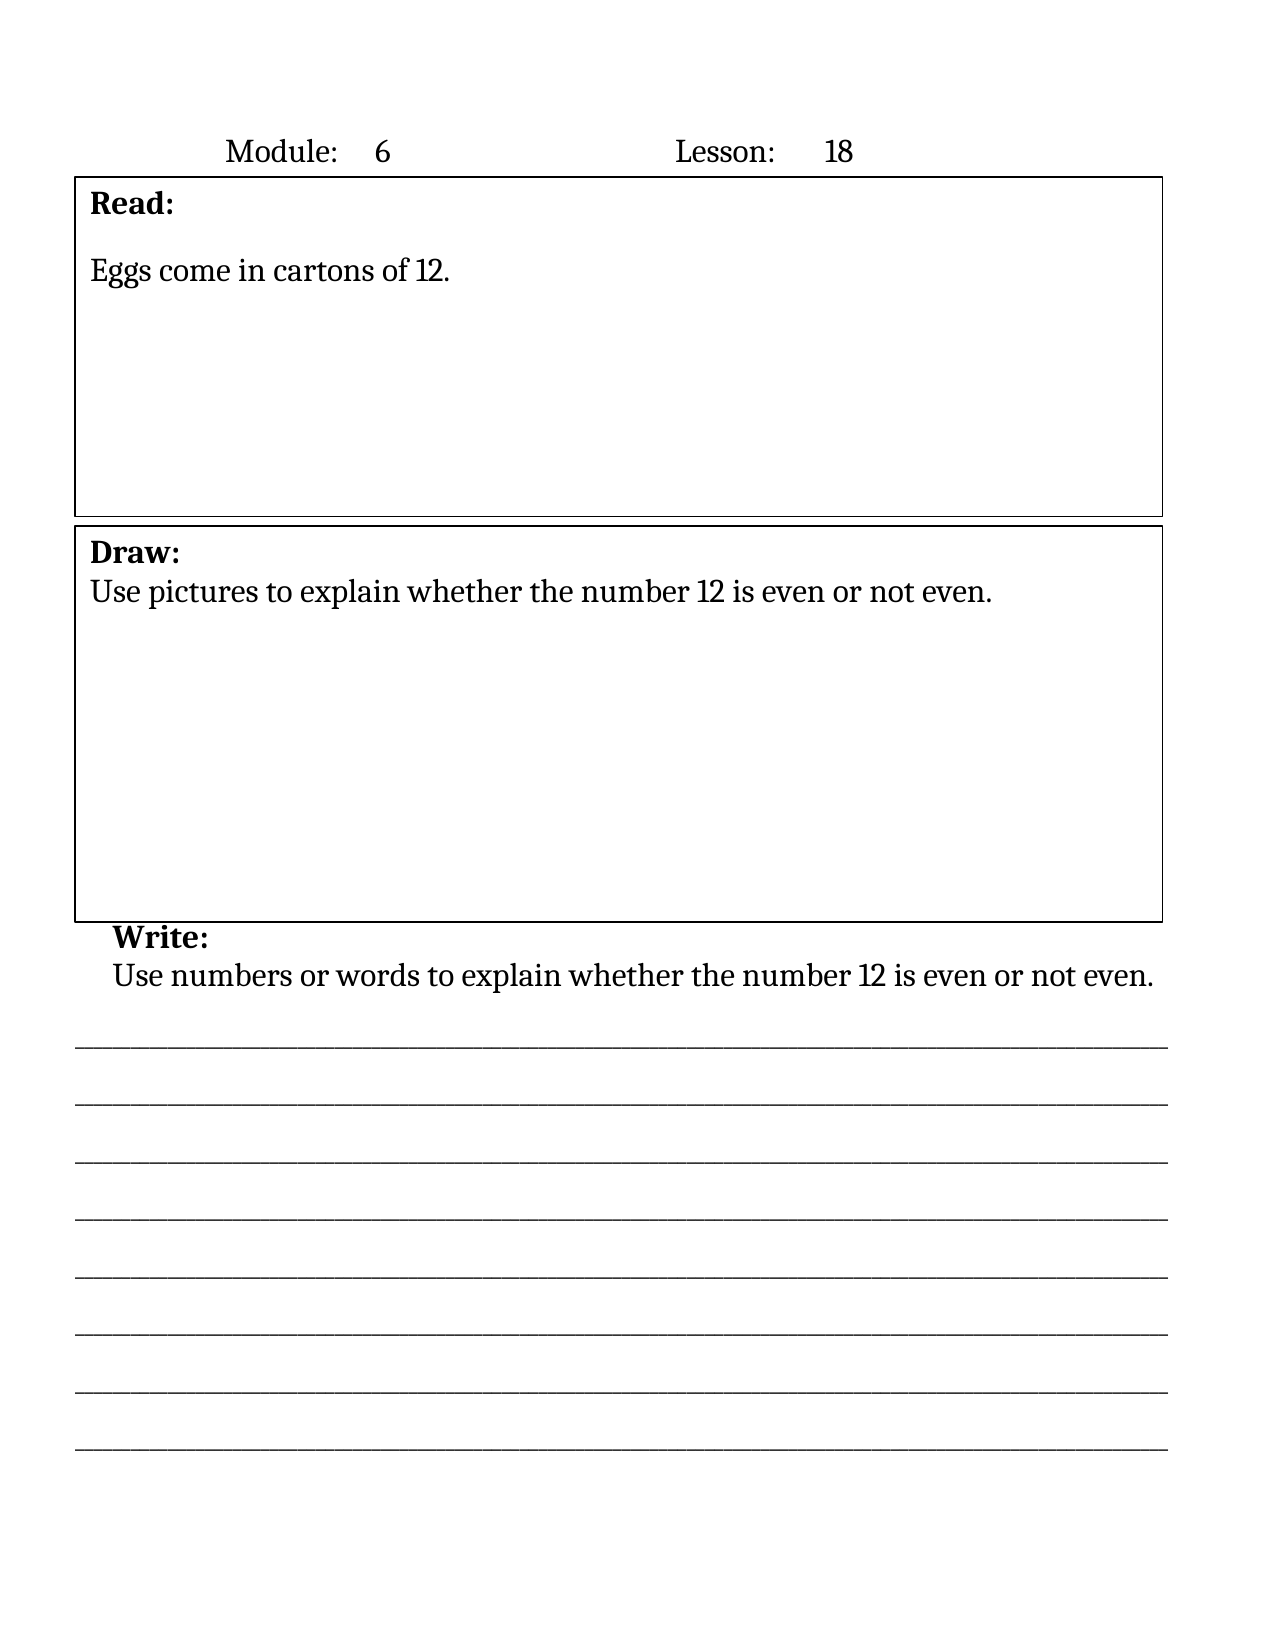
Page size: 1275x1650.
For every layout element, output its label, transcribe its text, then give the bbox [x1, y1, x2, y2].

text ______________________________________________________________________________________________________________________ [75, 1311, 1200, 1340]
text ______________________________________________________________________________________________________________________ [75, 1254, 1200, 1282]
text ______________________________________________________________________________________________________________________ [75, 1024, 1200, 1052]
text Module: 6 Lesson: 18 [150, 132, 1200, 171]
text Use numbers or words to explain whether the number 12 is even or not even. [112, 957, 1200, 995]
text Write: [112, 918, 1200, 957]
text ______________________________________________________________________________________________________________________ [75, 1369, 1200, 1397]
text ______________________________________________________________________________________________________________________ [75, 1196, 1200, 1225]
text ______________________________________________________________________________________________________________________ [75, 1081, 1200, 1110]
text ______________________________________________________________________________________________________________________ [75, 1426, 1200, 1455]
text ______________________________________________________________________________________________________________________ [75, 1139, 1200, 1167]
